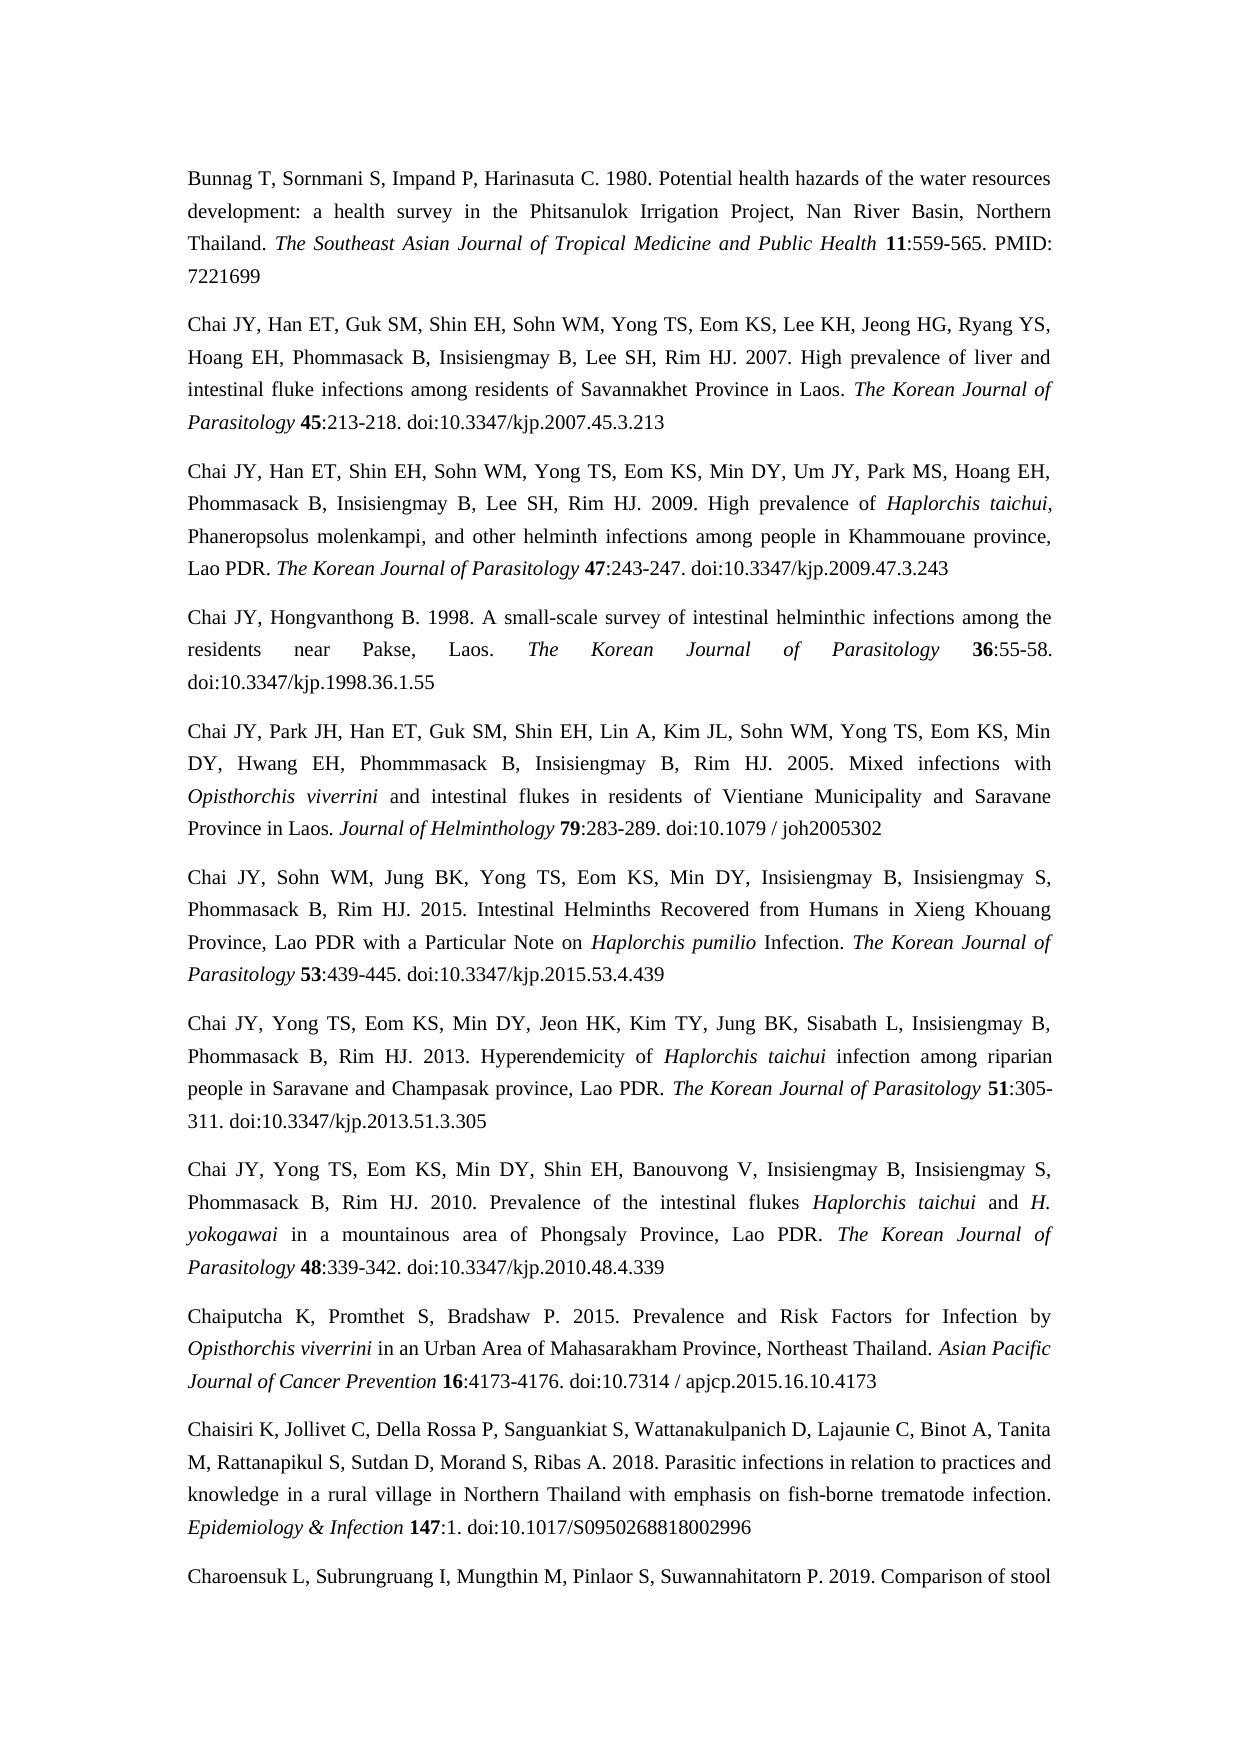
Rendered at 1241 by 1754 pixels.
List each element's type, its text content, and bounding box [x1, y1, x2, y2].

text Chai JY, Sohn WM, Jung BK, Yong TS, Eom KS, Min DY, Insisiengmay B, Insisiengmay S, Phommasack B, Rim HJ. 2015. Intestinal Helminths Recovered from Humans in Xieng Khouang Province, Lao PDR with a Particular Note on Haplorchis pumilio Infection. The Korean Journal of Parasitology 53:439-445. doi:10.3347/kjp.2015.53.4.439 [187, 861, 1053, 991]
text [187, 1559, 1053, 1592]
text Bunnag T, Sornmani S, Impand P, Harinasuta C. 1980. Potential health hazards of the water resources development: a health survey in the Phitsanulok Irrigation Project, Nan River Basin, Northern Thailand. The Southeast Asian Journal of Tropical Medicine and Public Health 11:559-565. PMID: 7221699 [187, 162, 1053, 292]
text Chai JY, Han ET, Shin EH, Sohn WM, Yong TS, Eom KS, Min DY, Um JY, Park MS, Hoang EH, Phommasack B, Insisiengmay B, Lee SH, Rim HJ. 2009. High prevalence of Haplorchis taichui, Phaneropsolus molenkampi, and other helminth infections among people in Khammouane province, Lao PDR. The Korean Journal of Parasitology 47:243-247. doi:10.3347/kjp.2009.47.3.243 [187, 454, 1053, 584]
text Chai JY, Yong TS, Eom KS, Min DY, Jeon HK, Kim TY, Jung BK, Sisabath L, Insisiengmay B, Phommasack B, Rim HJ. 2013. Hyperendemicity of Haplorchis taichui infection among riparian people in Saravane and Champasak province, Lao PDR. The Korean Journal of Parasitology 51:305-311. doi:10.3347/kjp.2013.51.3.305 [187, 1007, 1053, 1137]
text Chai JY, Yong TS, Eom KS, Min DY, Shin EH, Banouvong V, Insisiengmay B, Insisiengmay S, Phommasack B, Rim HJ. 2010. Prevalence of the intestinal flukes Haplorchis taichui and H. yokogawai in a mountainous area of Phongsaly Province, Lao PDR. The Korean Journal of Parasitology 48:339-342. doi:10.3347/kjp.2010.48.4.339 [187, 1153, 1053, 1283]
text Chai JY, Park JH, Han ET, Guk SM, Shin EH, Lin A, Kim JL, Sohn WM, Yong TS, Eom KS, Min DY, Hwang EH, Phommmasack B, Insisiengmay B, Rim HJ. 2005. Mixed infections with Opisthorchis viverrini and intestinal flukes in residents of Vientiane Municipality and Saravane Province in Laos. Journal of Helminthology 79:283-289. doi:10.1079 / joh2005302 [187, 714, 1053, 844]
text Chaiputcha K, Promthet S, Bradshaw P. 2015. Prevalence and Risk Factors for Infection by Opisthorchis viverrini in an Urban Area of Mahasarakham Province, Northeast Thailand. Asian Pacific Journal of Cancer Prevention 16:4173-4176. doi:10.7314 / apjcp.2015.16.10.4173 [187, 1299, 1053, 1397]
text Chaisiri K, Jollivet C, Della Rossa P, Sanguankiat S, Wattanakulpanich D, Lajaunie C, Binot A, Tanita M, Rattanapikul S, Sutdan D, Morand S, Ribas A. 2018. Parasitic infections in relation to practices and knowledge in a rural village in Northern Thailand with emphasis on fish-borne trematode infection. Epidemiology & Infection 147:1. doi:10.1017/S0950268818002996 [187, 1413, 1053, 1543]
text Chai JY, Hongvanthong B. 1998. A small-scale survey of intestinal helminthic infections among the residents near Pakse, Laos. The Korean Journal of Parasitology 36:55-58. doi:10.3347/kjp.1998.36.1.55 [187, 601, 1053, 698]
text Chai JY, Han ET, Guk SM, Shin EH, Sohn WM, Yong TS, Eom KS, Lee KH, Jeong HG, Ryang YS, Hoang EH, Phommasack B, Insisiengmay B, Lee SH, Rim HJ. 2007. High prevalence of liver and intestinal fluke infections among residents of Savannakhet Province in Laos. The Korean Journal of Parasitology 45:213-218. doi:10.3347/kjp.2007.45.3.213 [187, 308, 1053, 438]
